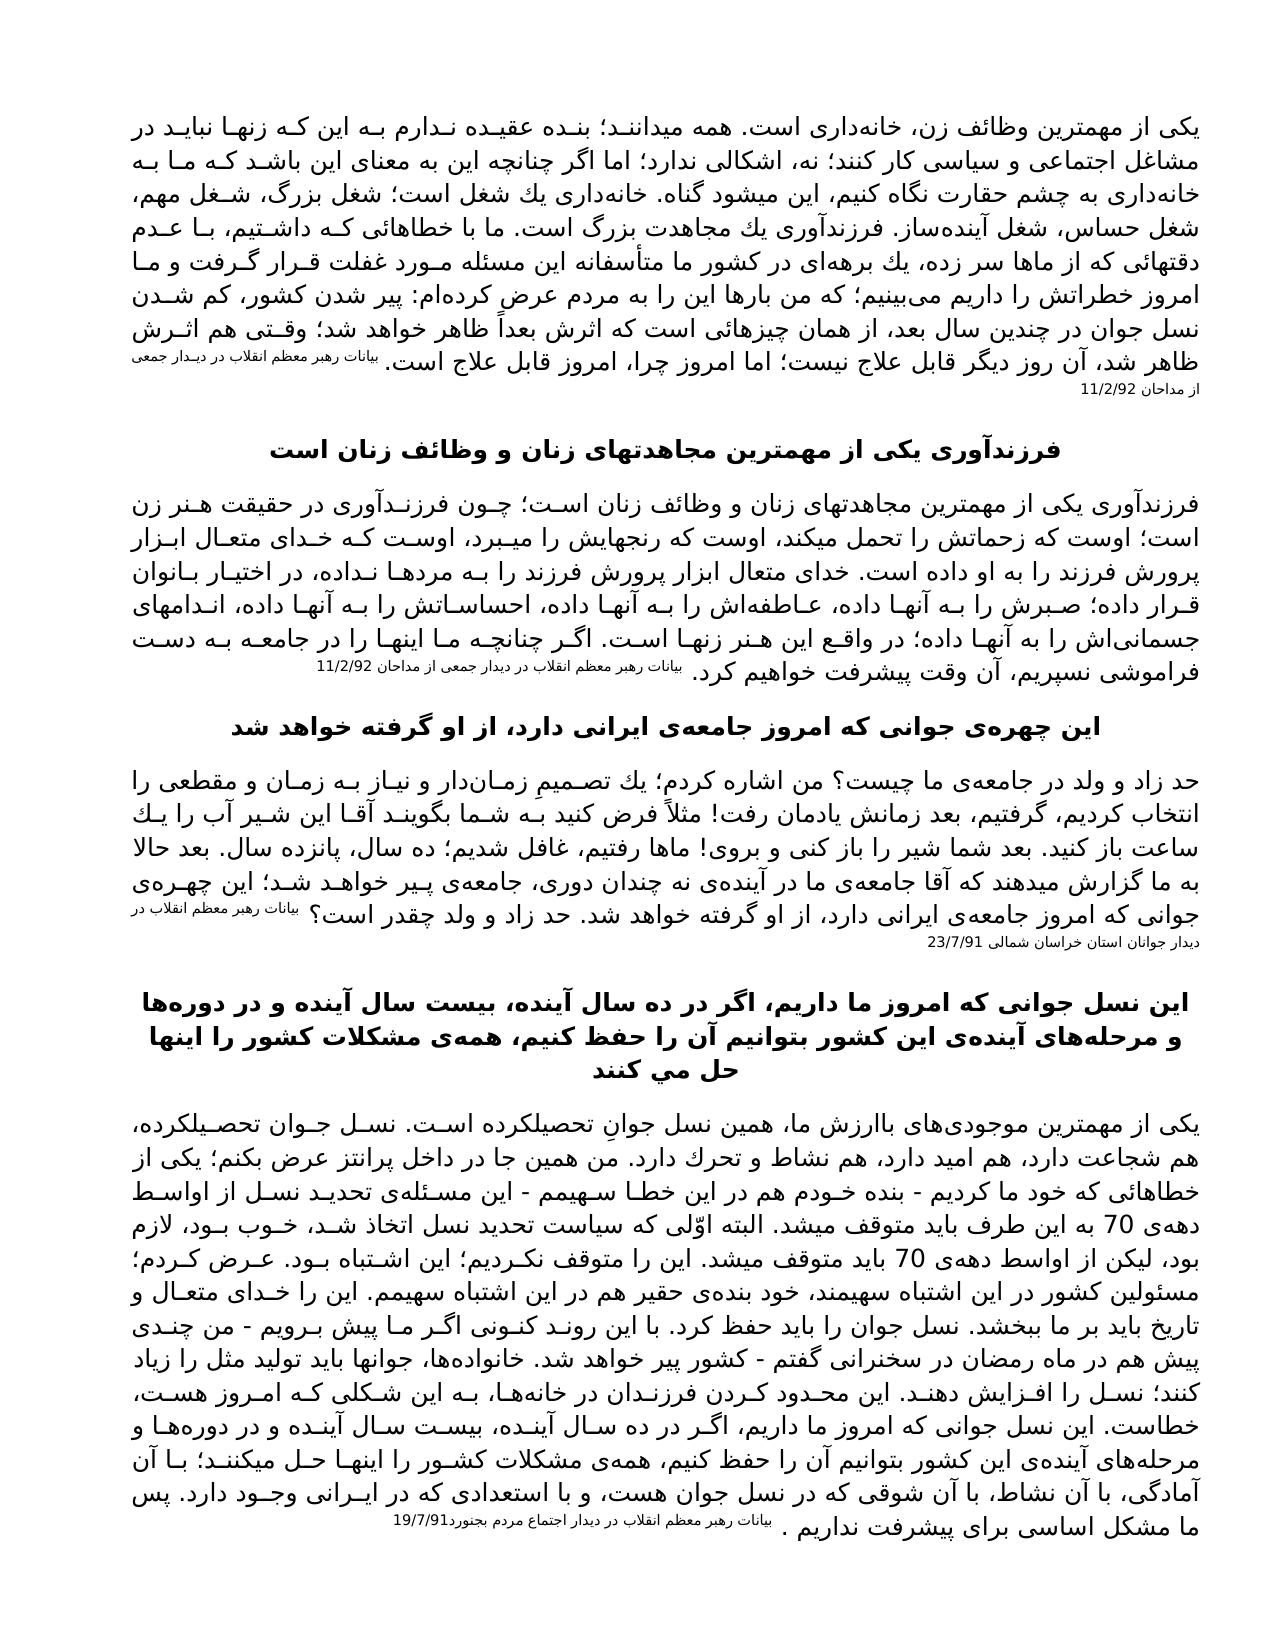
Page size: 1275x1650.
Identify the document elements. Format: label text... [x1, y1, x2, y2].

text فرزندآورى يكى از مهمترين مجاهدتهاى زنان و وظائف زنان است [131, 435, 1200, 464]
text فرزندآورى يكى از مهمترين مجاهدتهاى زنان و وظائف زنان است؛ چون فرزندآورى در حقيقت هنر زن است؛ اوست كه زحماتش را تحمل ميكند، اوست كه رنجهايش را ميبرد، اوست كه خداى متعال ابزار پرورش فرزند را به او داده است. خداى متعال ابزار پرورش فرزند را به مردها نداده، در اختيار بانوان قرار داده؛ صبرش را به آنها داده، عاطفه‌اش را به آنها داده، احساساتش را به آنها داده، اندامهاى جسمانى‌اش را به آنها داده؛ در واقع اين هنر زنها است. اگر چنانچه ما اينها را در جامعه به دست فراموشى نسپريم، آن وقت پيشرفت خواهيم كرد. بیانات رهبر معظم انقلاب در دیدار جمعی از مداحان 11/2/92 [131, 489, 1200, 686]
text یكى از مهمترين موجودى‌هاى باارزش ما، همين نسل جوانِ تحصيلكرده است. نسل جوان تحصيلكرده، هم شجاعت دارد، هم اميد دارد، هم نشاط و تحرك دارد. من همين جا در داخل پرانتز عرض بكنم؛ يكى از خطاهائى كه خود ما كرديم - بنده خودم هم در اين خطا سهيمم - اين مسئله‌ى تحديد نسل از اواسط دهه‌ى 70 به اين طرف بايد متوقف ميشد. البته اوّلى كه سياست تحديد نسل اتخاذ شد، خوب بود، لازم بود، ليكن از اواسط دهه‌ى 70 بايد متوقف ميشد. اين را متوقف نكرديم؛ اين اشتباه بود. عرض كردم؛ مسئولين كشور در اين اشتباه سهيمند، خود بنده‌ى حقير هم در اين اشتباه سهيمم. اين را خداى متعال و تاريخ بايد بر ما ببخشد. نسل جوان را بايد حفظ كرد. با اين روند كنونى اگر ما پيش برويم - من چندى پيش هم در ماه رمضان در سخنرانى گفتم - كشور پير خواهد شد. خانواده‌ها، جوانها بايد توليد مثل را زياد كنند؛ نسل را افزايش دهند. اين محدود كردن فرزندان در خانه‌ها، به اين شكلى كه امروز هست، خطاست. اين نسل جوانى كه امروز ما داريم، اگر در ده سال آينده، بيست سال آينده و در دوره‌ها و مرحله‌هاى آينده‌ى اين كشور بتوانيم آن را حفظ كنيم، همه‌ى مشكلات كشور را اينها حل ميكنند؛ با آن آمادگى، با آن نشاط، با آن شوقى كه در نسل جوان هست، و با استعدادى كه در ايرانى وجود دارد. پس ما مشكل اساسى براى پيشرفت نداريم . بیانات رهبر معظم انقلاب در دیدار اجتماع مردم بجنورد19/7/91 [131, 1109, 1200, 1541]
text اين نسل جوانى كه امروز ما داريم، اگر در ده سال آينده، بيست سال آينده و در دوره‌ها و مرحله‌هاى آينده‌ى اين كشور بتوانيم آن را حفظ كنيم، همه‌ى مشكلات كشور را اينها حل مي كنند [131, 988, 1200, 1084]
text يكى از مهمترين وظائف زن، خانه‌دارى است. همه ميدانند؛ بنده عقيده ندارم به اين كه زنها نبايد در مشاغل اجتماعى و سياسى كار كنند؛ نه، اشكالى ندارد؛ اما اگر چنانچه اين به معناى اين باشد كه ما به خانه‌دارى به چشم حقارت نگاه كنيم، اين ميشود گناه. خانه‌دارى يك شغل است؛ شغل بزرگ، شغل مهم، شغل حساس، شغل آينده‌ساز. فرزندآورى يك مجاهدت بزرگ است. ما با خطاهائى كه داشتيم، با عدم دقتهائى كه از ماها سر زده، يك برهه‌اى در كشور ما متأسفانه اين مسئله مورد غفلت قرار گرفت و ما امروز خطراتش را داريم مى‌بينيم؛ كه من بارها اين را به مردم عرض كرده‌ام: پير شدن كشور، كم شدن نسل جوان در چندين سال بعد، از همان چيزهائى است كه اثرش بعداً ظاهر خواهد شد؛ وقتى هم اثرش ظاهر شد، آن روز ديگر قابل علاج نيست؛ اما امروز چرا، امروز قابل علاج است. بیانات رهبر معظم انقلاب در دیدار جمعی از مداحان 11/2/92 [131, 112, 1200, 410]
text حد زاد و ولد در جامعه‌ى ما چيست؟ من اشاره كردم؛ يك تصميمِ زمان‌دار و نياز به زمان و مقطعى را انتخاب كرديم، گرفتيم، بعد زمانش يادمان رفت! مثلاً فرض كنيد به شما بگويند آقا اين شير آب را يك ساعت باز كنيد. بعد شما شير را باز كنى و بروى! ماها رفتيم، غافل شديم؛ ده سال، پانزده سال. بعد حالا به ما گزارش ميدهند كه آقا جامعه‌ى ما در آينده‌ى نه چندان دورى، جامعه‌ى پير خواهد شد؛ اين چهره‌ى جوانى كه امروز جامعه‌ى ايرانى دارد، از او گرفته خواهد شد. حد زاد و ولد چقدر است؟ بیانات رهبر معظم انقلاب در دیدار جوانان استان خراسان شمالی 23/7/91 [131, 766, 1200, 963]
text اين چهره‌ى جوانى كه امروز جامعه‌ى ايرانى دارد، از او گرفته خواهد شد [131, 712, 1200, 741]
